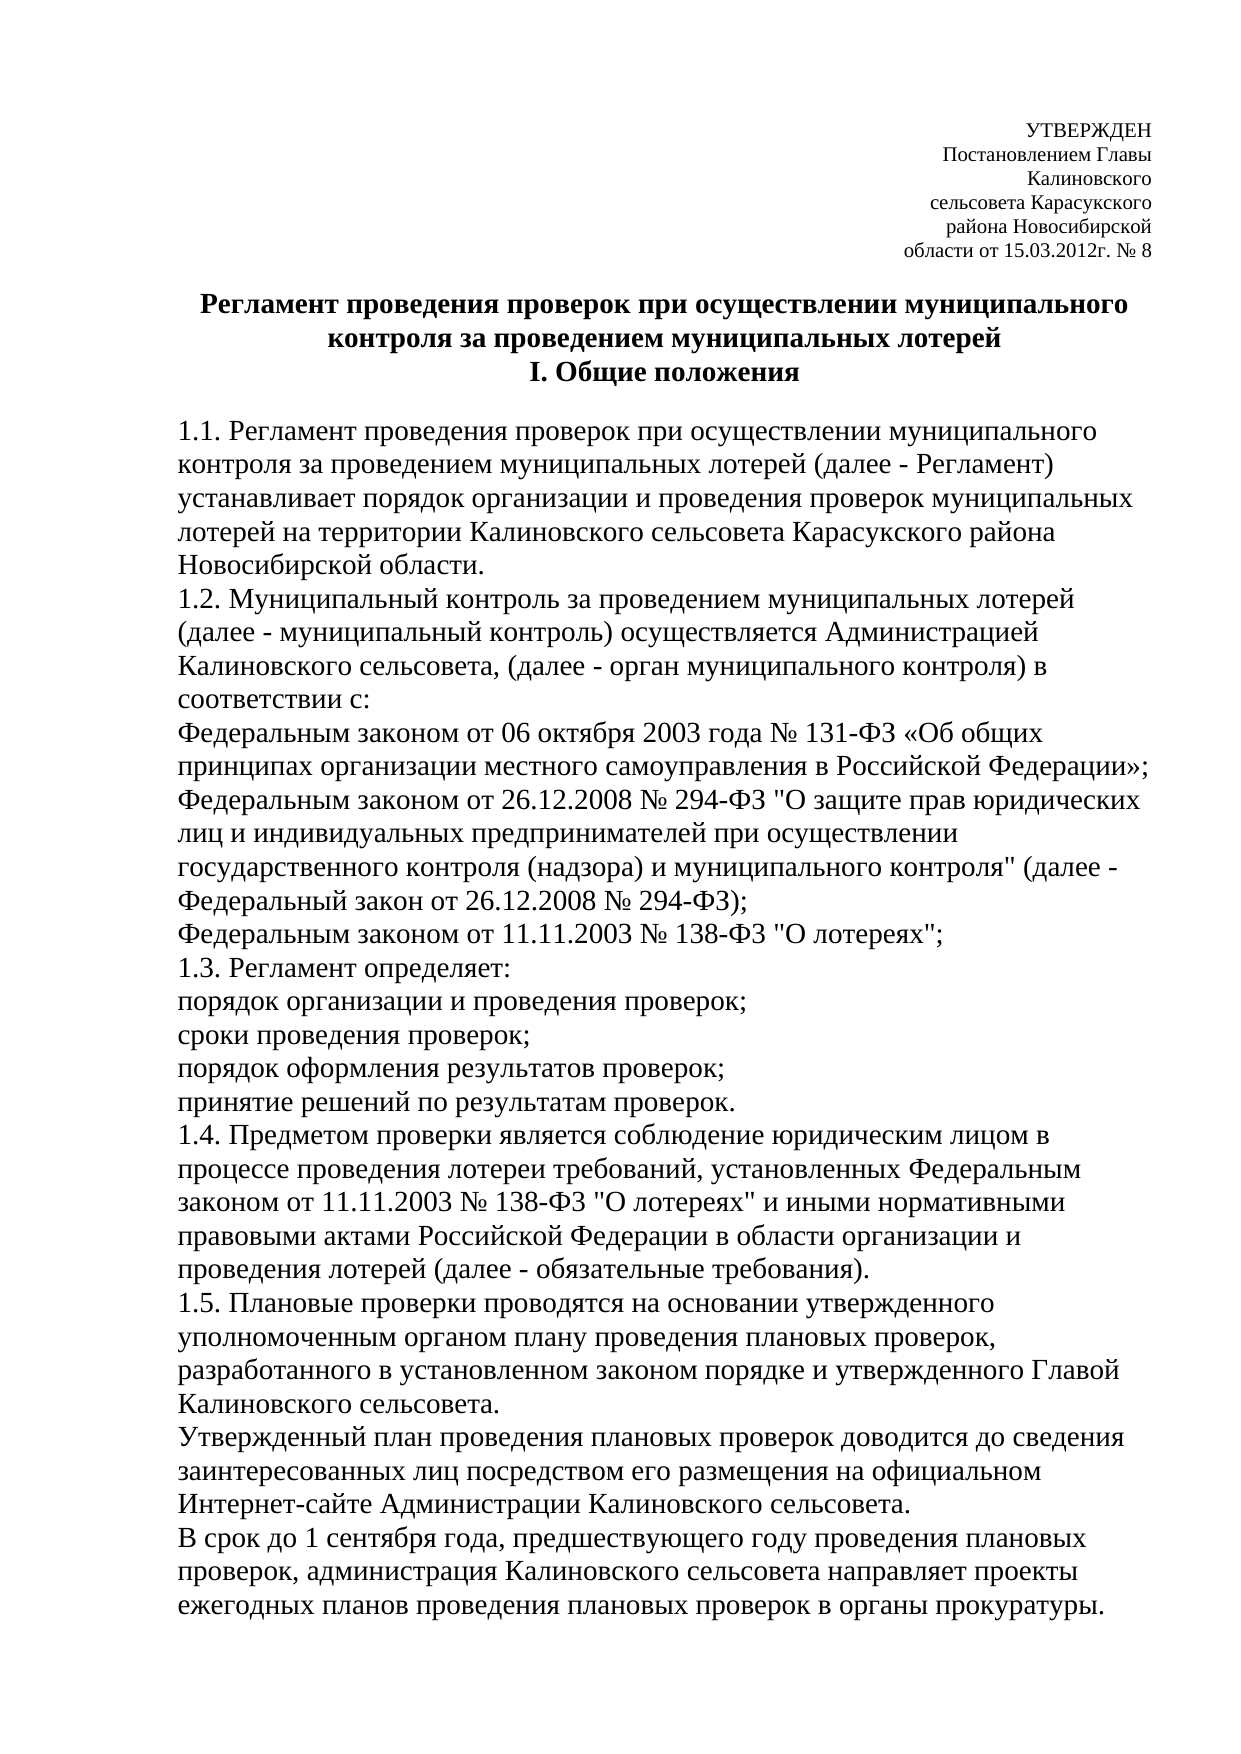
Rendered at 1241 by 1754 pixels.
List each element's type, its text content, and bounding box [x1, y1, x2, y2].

text Федеральным законом от 26.12.2008 № 294-ФЗ "О защите прав юридических лиц и индивидуальных предпринимателей при осуществлении государственного контроля (надзора) и муниципального контроля" (далее - Федеральный закон от 26.12.2008 № 294-ФЗ); [177, 782, 1152, 916]
text Федеральным законом от 06 октября 2003 года № 131-ФЗ «Об общих принципах организации местного самоуправления в Российской Федерации»; [177, 715, 1152, 782]
text Регламент проведения проверок при осуществлении муниципального контроля за проведением муниципальных лотерей [177, 287, 1152, 354]
text Федеральным законом от 11.11.2003 № 138-Ф3 "О лотереях"; [177, 916, 1152, 950]
title области от 15.03.2012г. № 8 [177, 238, 1152, 262]
text порядок оформления результатов проверок; [177, 1050, 1152, 1084]
text 1.1. Регламент проведения проверок при осуществлении муниципального контроля за проведением муниципальных лотерей (далее - Регламент) устанавливает порядок организации и проведения проверок муниципальных лотерей на территории Калиновского сельсовета Карасукского района Новосибирской области. [177, 413, 1152, 581]
text I. Общие положения [177, 354, 1152, 387]
text принятие решений по результатам проверок. [177, 1084, 1152, 1117]
text сроки проведения проверок; [177, 1017, 1152, 1050]
text 1.5. Плановые проверки проводятся на основании утвержденного уполномоченным органом плану проведения плановых проверок, разработанного в установленном законом порядке и утвержденного Главой Калиновского сельсовета. [177, 1285, 1152, 1419]
text 1.4. Предметом проверки является соблюдение юридическим лицом в процессе проведения лотереи требований, установленных Федеральным законом от 11.11.2003 № 138-Ф3 "О лотереях" и иными нормативными правовыми актами Российской Федерации в области организации и проведения лотерей (далее - обязательные требования). [177, 1117, 1152, 1285]
text 1.2. Муниципальный контроль за проведением муниципальных лотерей (далее - муниципальный контроль) осуществляется Администрацией Калиновского сельсовета, (далее - орган муниципального контроля) в соответствии с: [177, 581, 1152, 715]
text Утвержденный план проведения плановых проверок доводится до сведения заинтересованных лиц посредством его размещения на официальном Интернет-сайте Администрации Калиновского сельсовета. [177, 1419, 1152, 1520]
text 1.3. Регламент определяет: [177, 950, 1152, 983]
title Калиновского [177, 166, 1152, 190]
title Постановлением Главы [177, 142, 1152, 166]
text В срок до 1 сентября года, предшествующего году проведения плановых проверок, администрация Калиновского сельсовета направляет проекты ежегодных планов проведения плановых проверок в органы прокуратуры. [177, 1520, 1152, 1621]
title сельсовета Карасукского [177, 190, 1152, 214]
title УТВЕРЖДЕН [177, 118, 1152, 142]
title района Новосибирской [177, 214, 1152, 238]
text порядок организации и проведения проверок; [177, 983, 1152, 1017]
